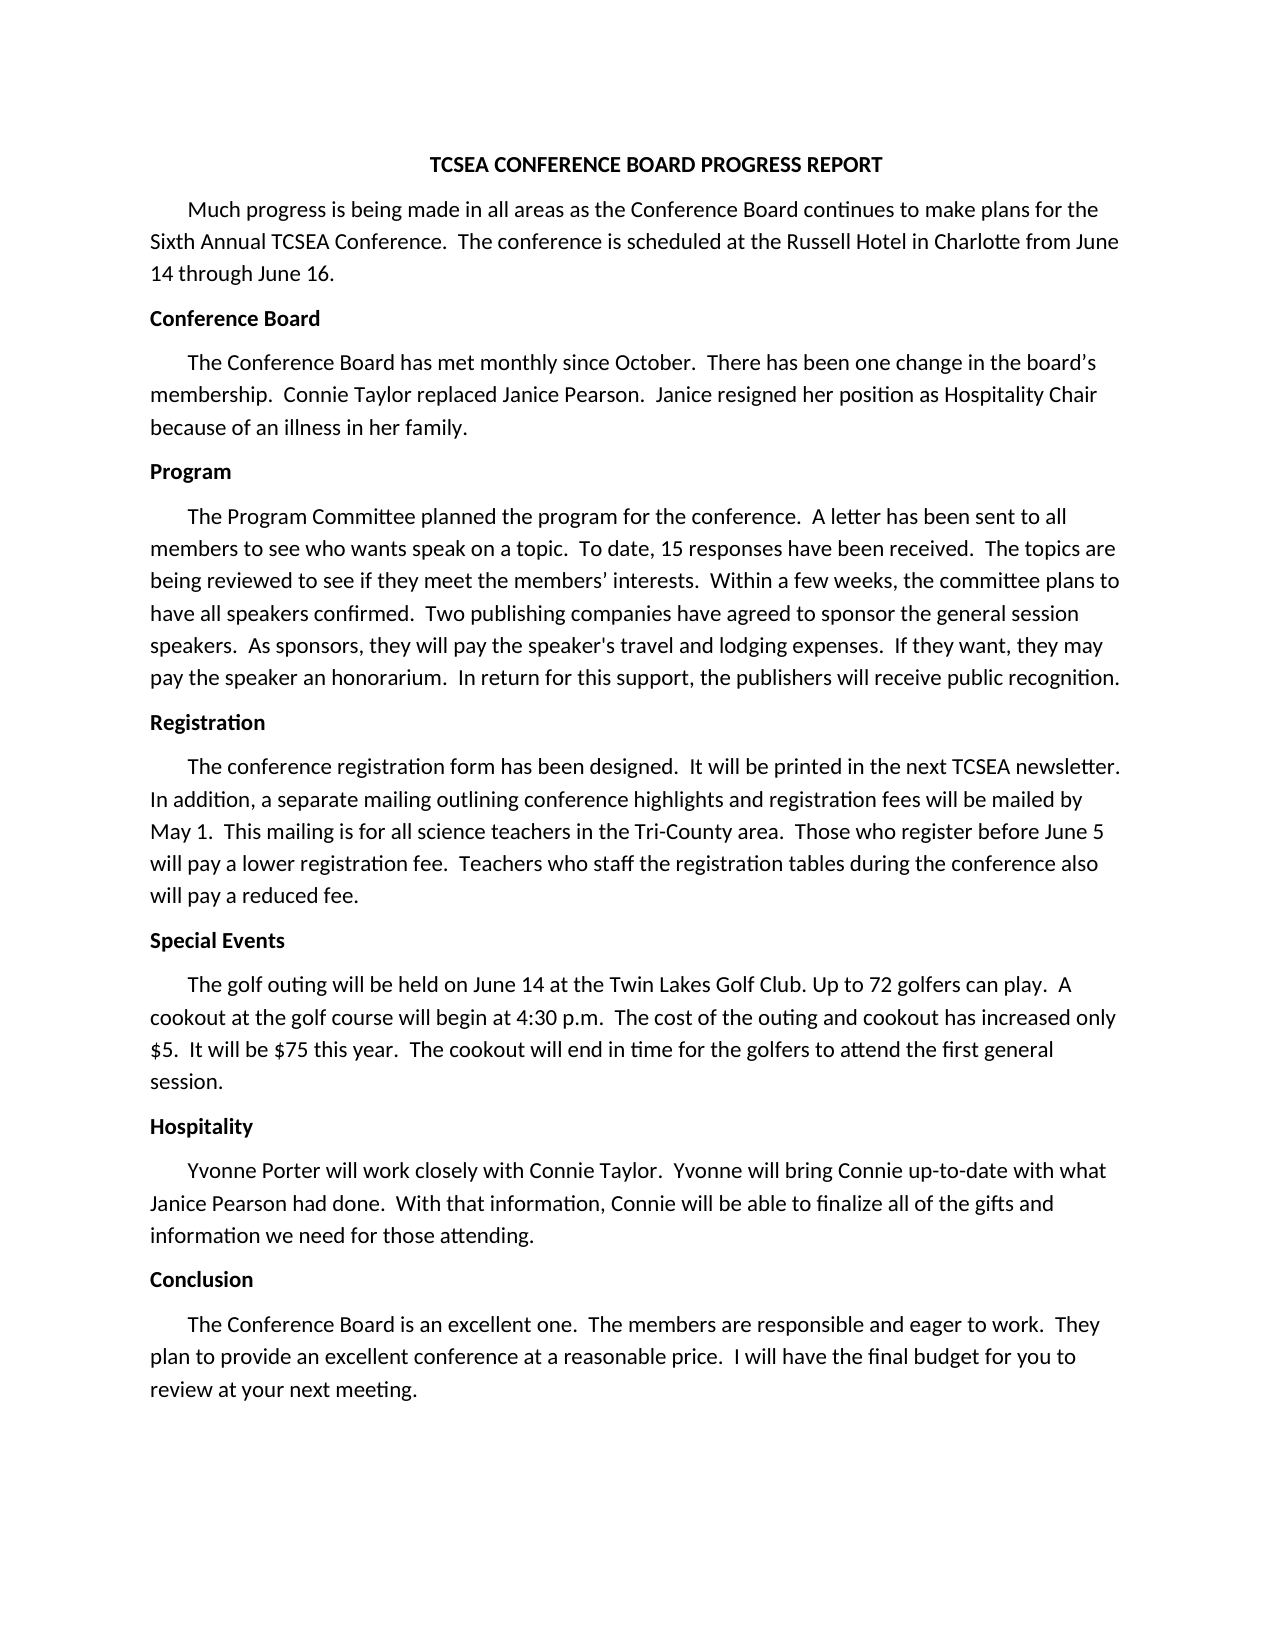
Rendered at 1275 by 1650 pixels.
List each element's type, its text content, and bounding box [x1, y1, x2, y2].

text Hospitality [150, 1112, 1125, 1140]
text The Program Committee planned the program for the conference. A letter has been sent to all members to see who wants speak on a topic. To date, 15 responses have been received. The topics are being reviewed to see if they meet the members’ interests. Within a few weeks, the committee plans to have all speakers confirmed. Two publishing companies have agreed to sponsor the general session speakers. As sponsors, they will pay the speaker's travel and lodging expenses. If they want, they may pay the speaker an honorarium. In return for this support, the publishers will receive public recognition. [150, 502, 1125, 691]
text Much progress is being made in all areas as the Conference Board continues to make plans for the Sixth Annual TCSEA Conference. The conference is scheduled at the Russell Hotel in Charlotte from June 14 through June 16. [150, 195, 1125, 287]
text The Conference Board is an excellent one. The members are responsible and eager to work. They plan to provide an excellent conference at a reasonable price. I will have the final budget for you to review at your next meeting. [150, 1310, 1125, 1403]
text TCSEA CONFERENCE BOARD PROGRESS REPORT [150, 150, 1125, 178]
text The Conference Board has met monthly since October. There has been one change in the board’s membership. Connie Taylor replaced Janice Pearson. Janice resigned her position as Hospitality Chair because of an illness in her family. [150, 348, 1125, 441]
text The golf outing will be held on June 14 at the Twin Lakes Golf Club. Up to 72 golfers can play. A cookout at the golf course will begin at 4:30 p.m. The cost of the outing and cookout has increased only $5. It will be $75 this year. The cookout will end in time for the golfers to attend the first general session. [150, 971, 1125, 1095]
text Conclusion [150, 1266, 1125, 1294]
text Yvonne Porter will work closely with Connie Taylor. Yvonne will bring Connie up-to-date with what Janice Pearson had done. With that information, Connie will be able to finalize all of the gifts and information we need for those attending. [150, 1157, 1125, 1249]
text The conference registration form has been designed. It will be printed in the next TCSEA newsletter. In addition, a separate mailing outlining conference highlights and registration fees will be mailed by May 1. This mailing is for all science teachers in the Tri-County area. Those who register before June 5 will pay a lower registration fee. Teachers who staff the registration tables during the conference also will pay a reduced fee. [150, 752, 1125, 909]
text Program [150, 457, 1125, 486]
text Special Events [150, 926, 1125, 954]
text Conference Board [150, 304, 1125, 332]
text Registration [150, 708, 1125, 736]
